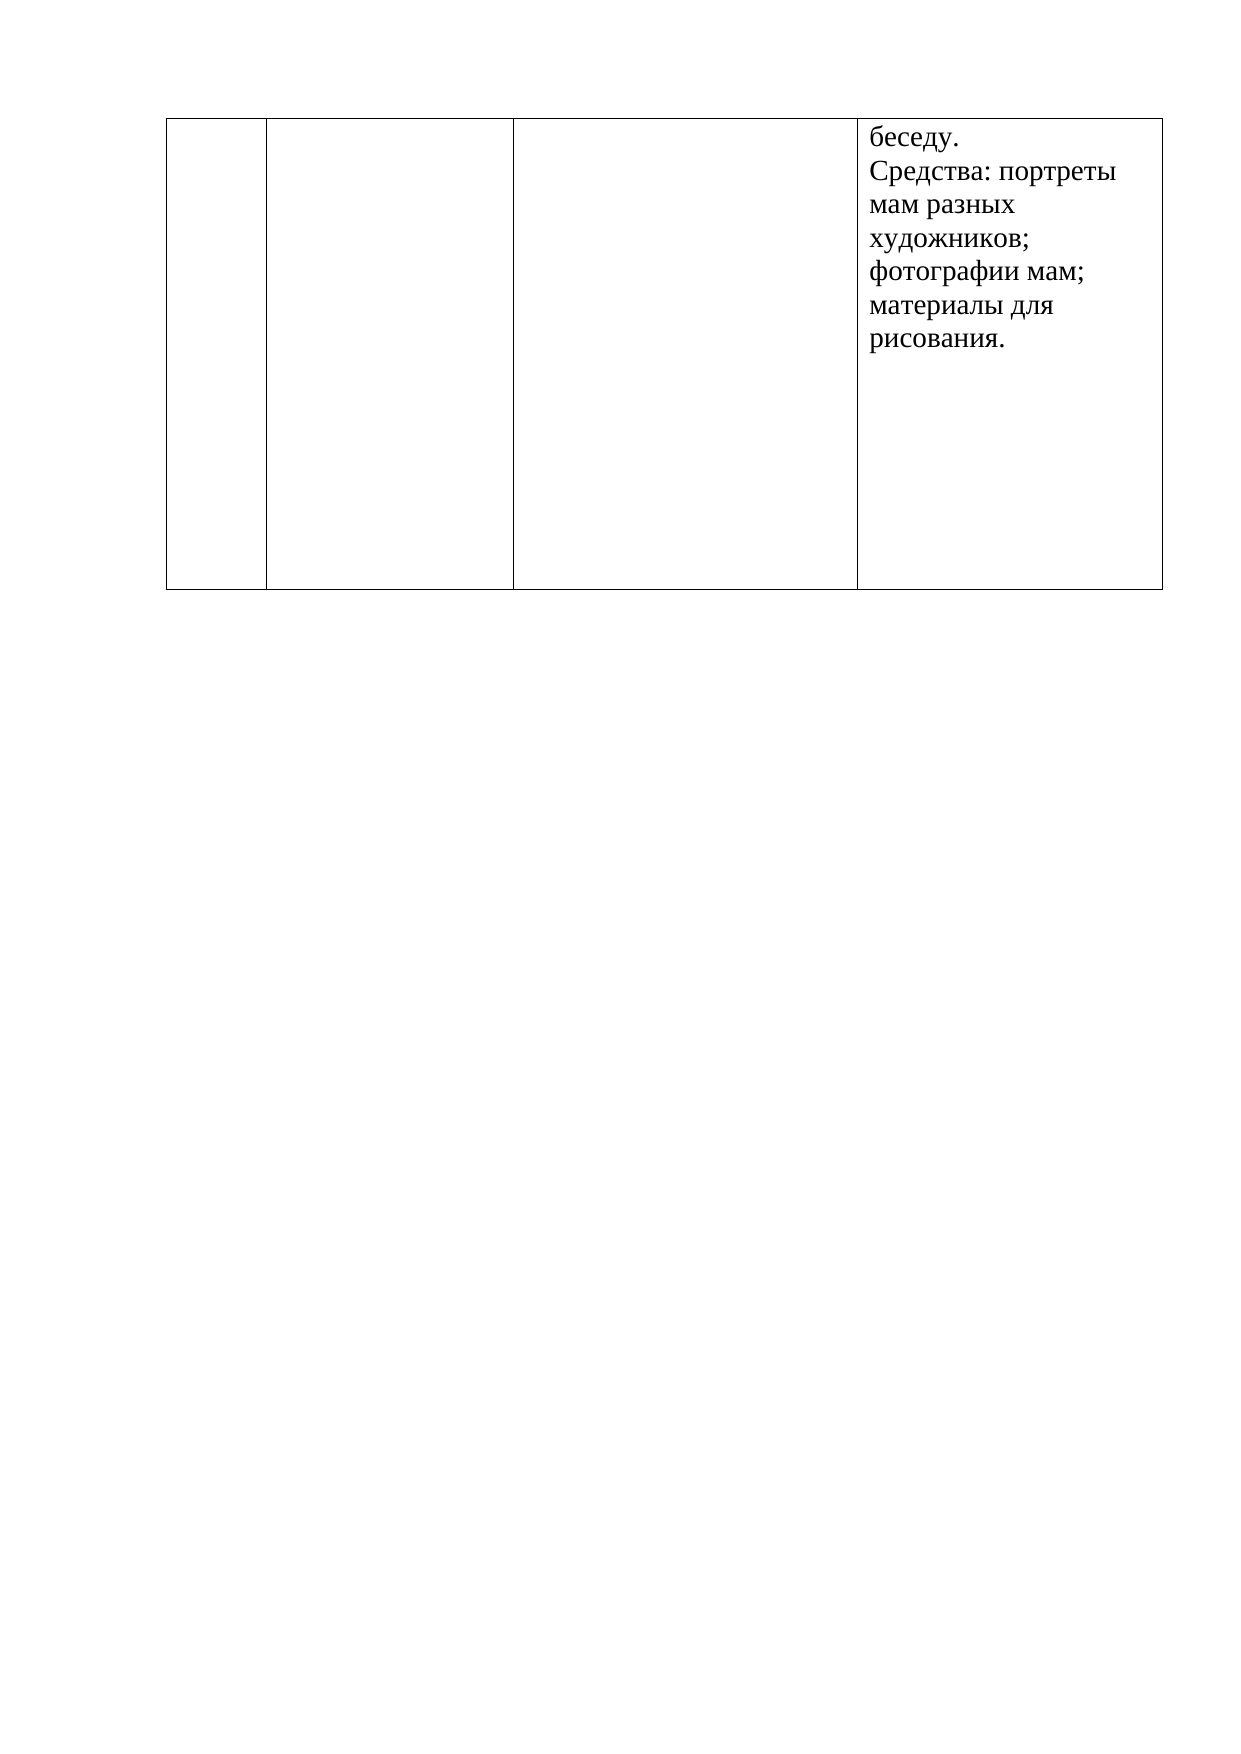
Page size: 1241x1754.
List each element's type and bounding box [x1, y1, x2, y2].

table_cell [514, 119, 857, 589]
table_cell [167, 119, 266, 589]
table_cell [267, 119, 513, 589]
table_cell [858, 119, 1162, 589]
